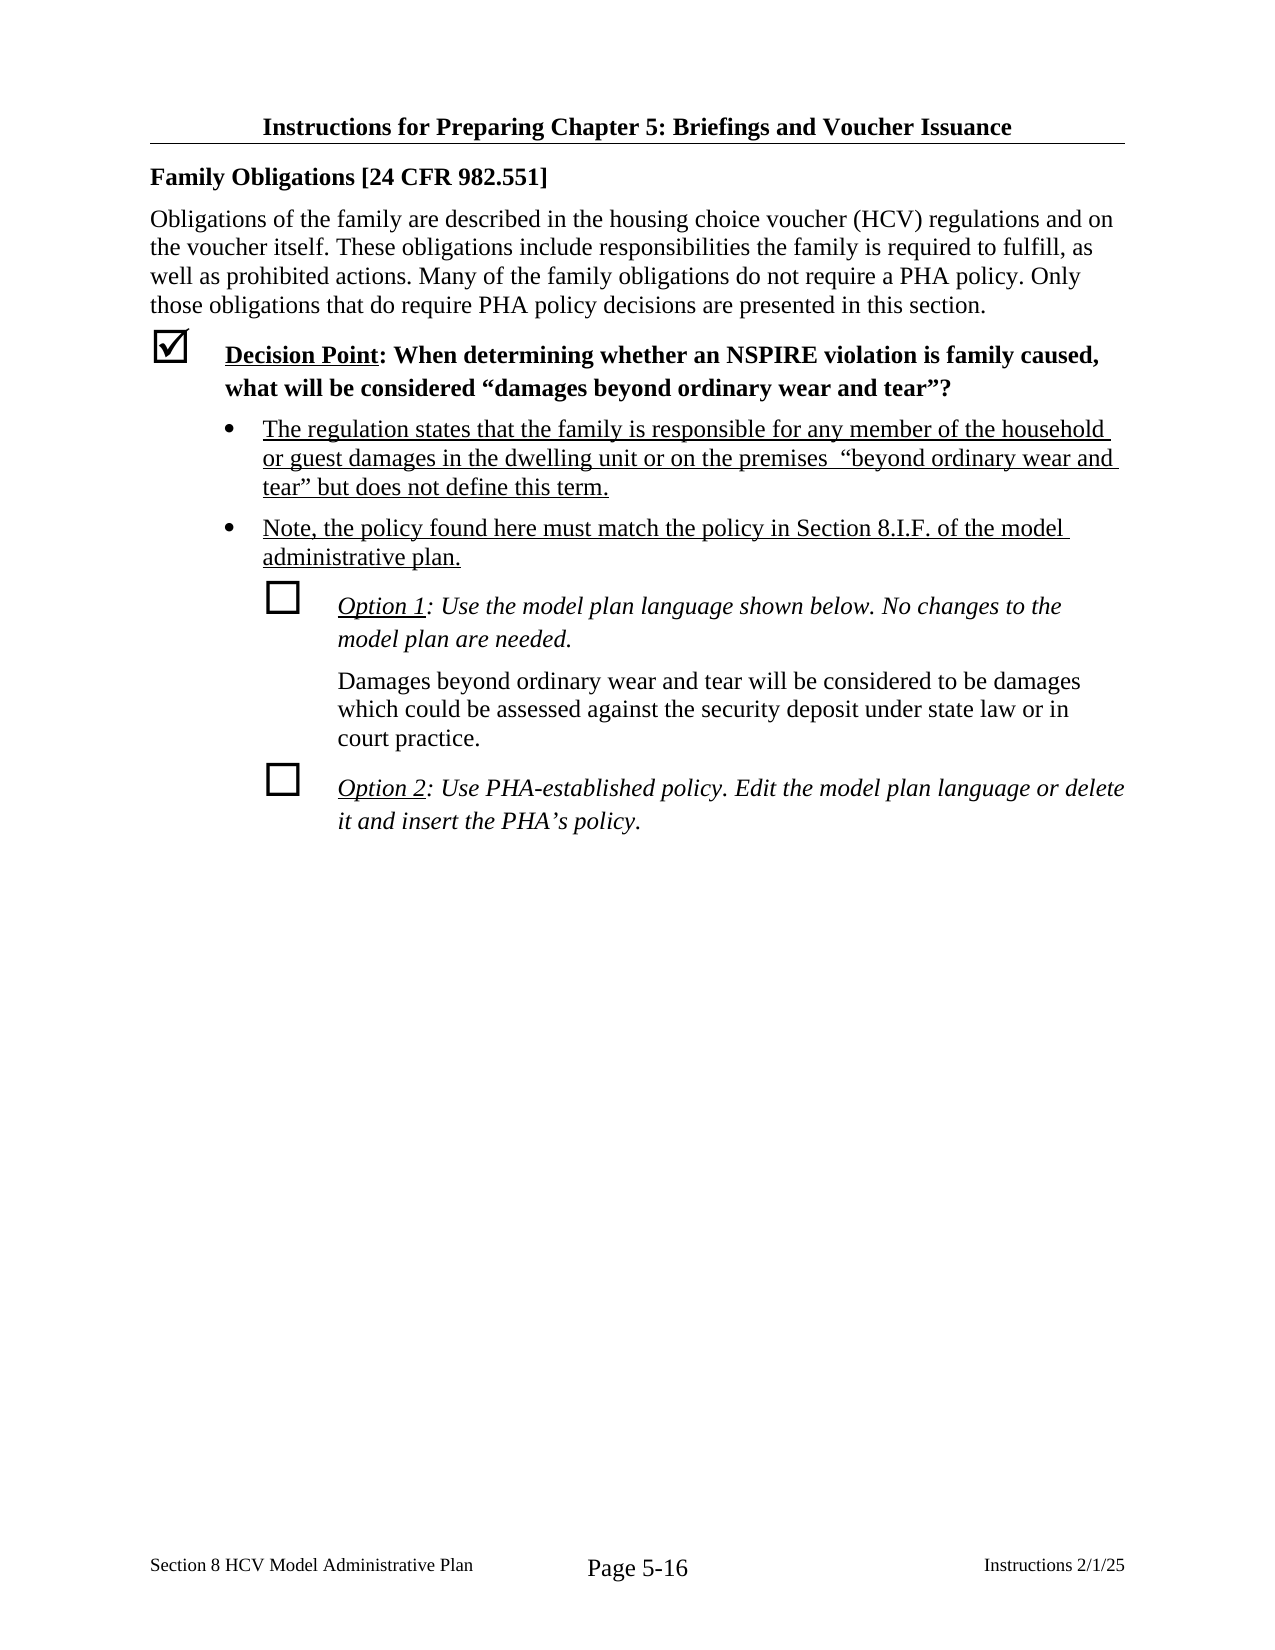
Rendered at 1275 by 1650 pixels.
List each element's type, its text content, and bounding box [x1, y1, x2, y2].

text Family Obligations [24 CFR 982.551] [150, 162, 1125, 191]
list Note, the policy found here must match the policy in Section 8.I.F. of the model administrative plan. [225, 513, 1125, 570]
text Option 2: Use PHA-established policy. Edit the model plan language or delete it and insert the PHA’s policy. [262, 764, 1125, 835]
text Obligations of the family are described in the housing choice voucher (HCV) regulations and on the voucher itself. These obligations include responsibilities the family is required to fulfill, as well as prohibited actions. Many of the family obligations do not require a PHA policy. Only those obligations that do require PHA policy decisions are presented in this section. [150, 204, 1125, 319]
text Option 1: Use the model plan language shown below. No changes to the model plan are needed. [262, 583, 1125, 653]
text Damages beyond ordinary wear and tear will be considered to be damages which could be assessed against the security deposit under state law or in court practice. [337, 666, 1125, 752]
list The regulation states that the family is responsible for any member of the household or guest damages in the dwelling unit or on the premises “beyond ordinary wear and tear” but does not define this term. [225, 414, 1125, 500]
text Decision Point: When determining whether an NSPIRE violation is family caused, what will be considered “damages beyond ordinary wear and tear”? [150, 331, 1125, 402]
